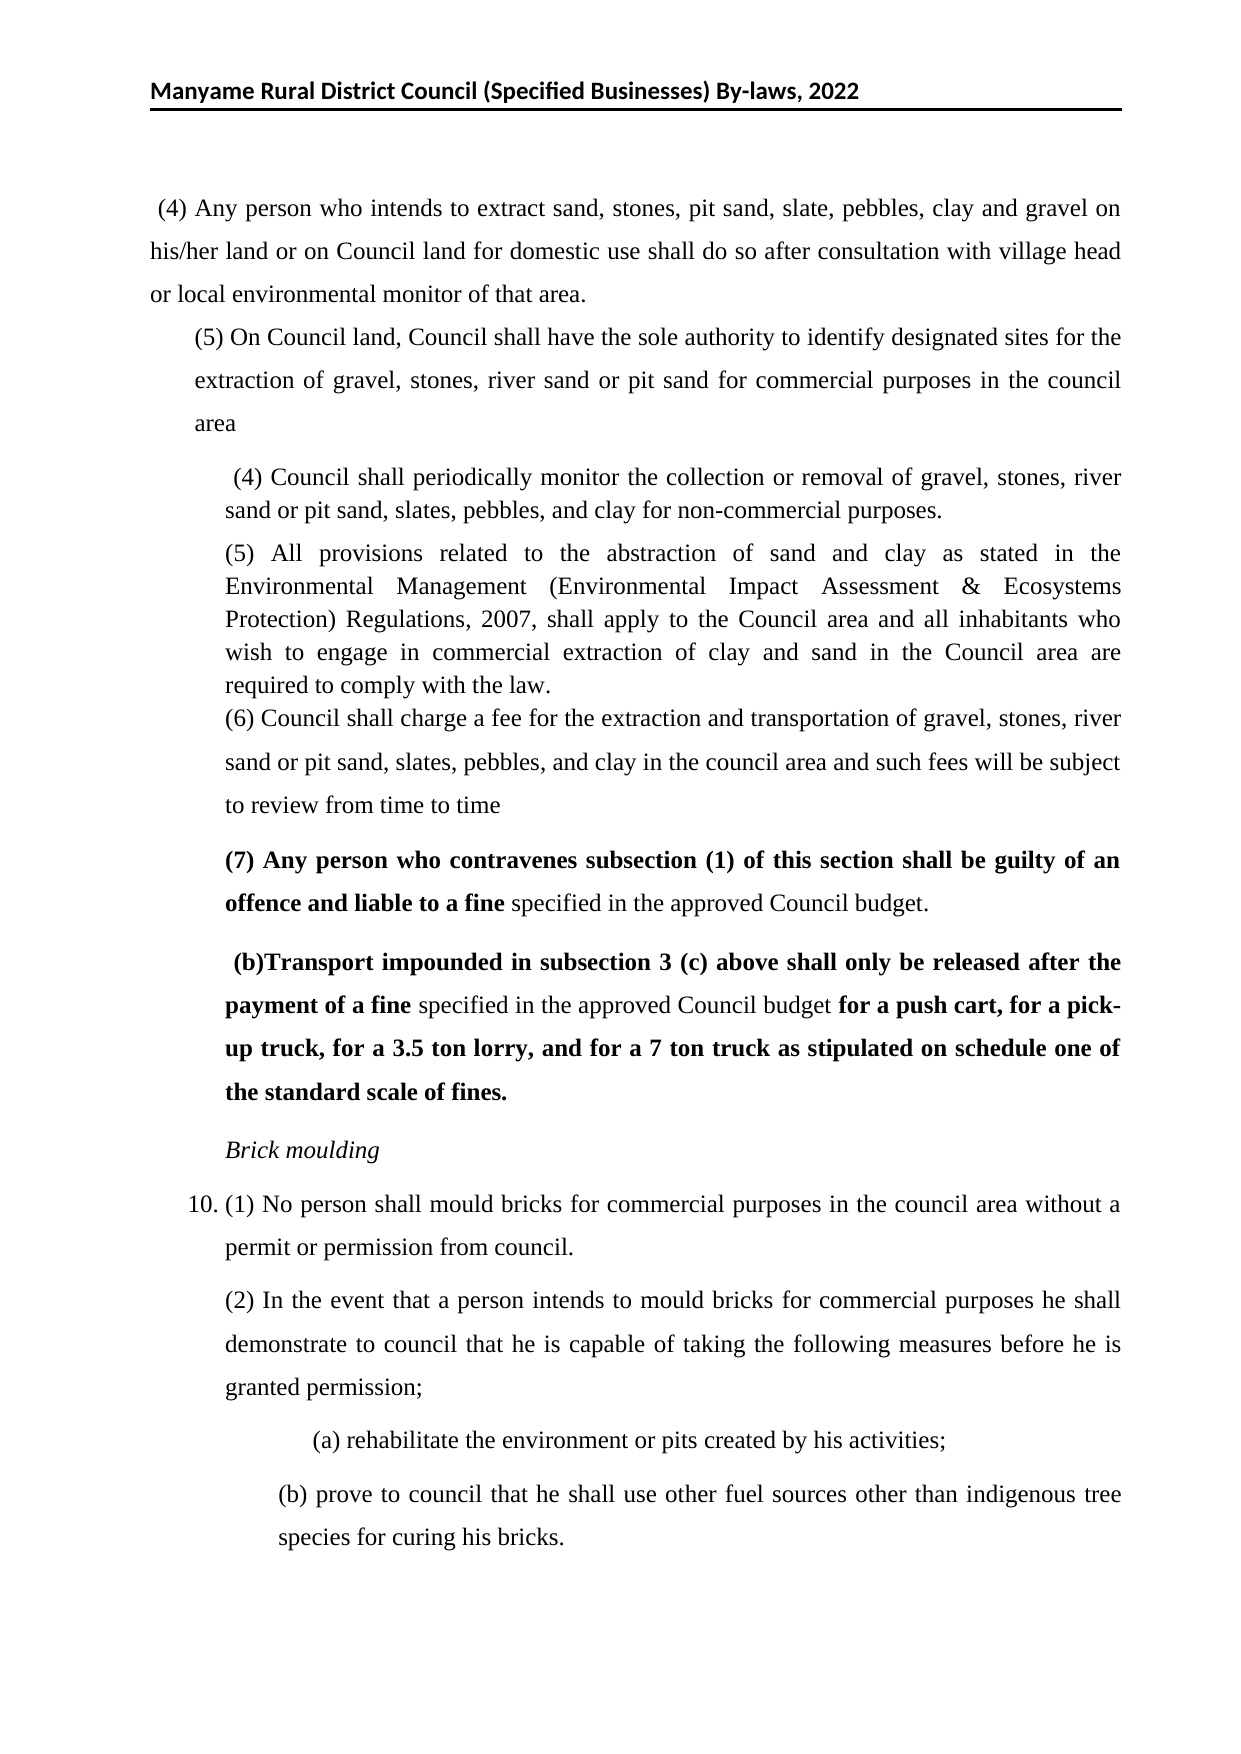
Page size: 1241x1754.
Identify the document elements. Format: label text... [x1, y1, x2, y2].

text (a) rehabilitate the environment or pits created by his activities; [225, 1425, 1122, 1454]
text (5) On Council land, Council shall have the sole authority to identify designated sites for the extraction of gravel, stones, river sand or pit sand for commercial purposes in the council area [194, 322, 1122, 437]
text (2) In the event that a person intends to mould bricks for commercial purposes he shall demonstrate to council that he is capable of taking the following measures before he is granted permission; [225, 1286, 1122, 1401]
subtitle (b)Transport impounded in subsection 3 (c) above shall only be released after the payment of a fine specified in the approved Council budget for a push cart, for a pick-up truck, for a 3.5 ton lorry, and for a 7 ton truck as stipulated on schedule one of the standard scale of fines. [225, 947, 1122, 1105]
text (4) Any person who intends to extract sand, stones, pit sand, slate, pebbles, clay and gravel on his/her land or on Council land for domestic use shall do so after consultation with village head or local environmental monitor of that area. [150, 193, 1122, 308]
text (4) Council shall periodically monitor the collection or removal of gravel, stones, river sand or pit sand, slates, pebbles, and clay for non-commercial purposes. [225, 462, 1122, 524]
text Brick moulding [225, 1135, 1122, 1164]
text (5) All provisions related to the abstraction of sand and clay as stated in the Environmental Management (Environmental Impact Assessment & Ecosystems Protection) Regulations, 2007, shall apply to the Council area and all inhabitants who wish to engage in commercial extraction of clay and sand in the Council area are required to comply with the law. [225, 538, 1122, 699]
text (b) prove to council that he shall use other fuel sources other than indigenous tree species for curing his bricks. [240, 1479, 1122, 1551]
text (6) Council shall charge a fee for the extraction and transportation of gravel, stones, river sand or pit sand, slates, pebbles, and clay in the council area and such fees will be subject to review from time to time [225, 703, 1122, 818]
list (1) No person shall mould bricks for commercial purposes in the council area without a permit or permission from council. [187, 1189, 1122, 1261]
subtitle (7) Any person who contravenes subsection (1) of this section shall be guilty of an offence and liable to a fine specified in the approved Council budget. [225, 845, 1122, 917]
